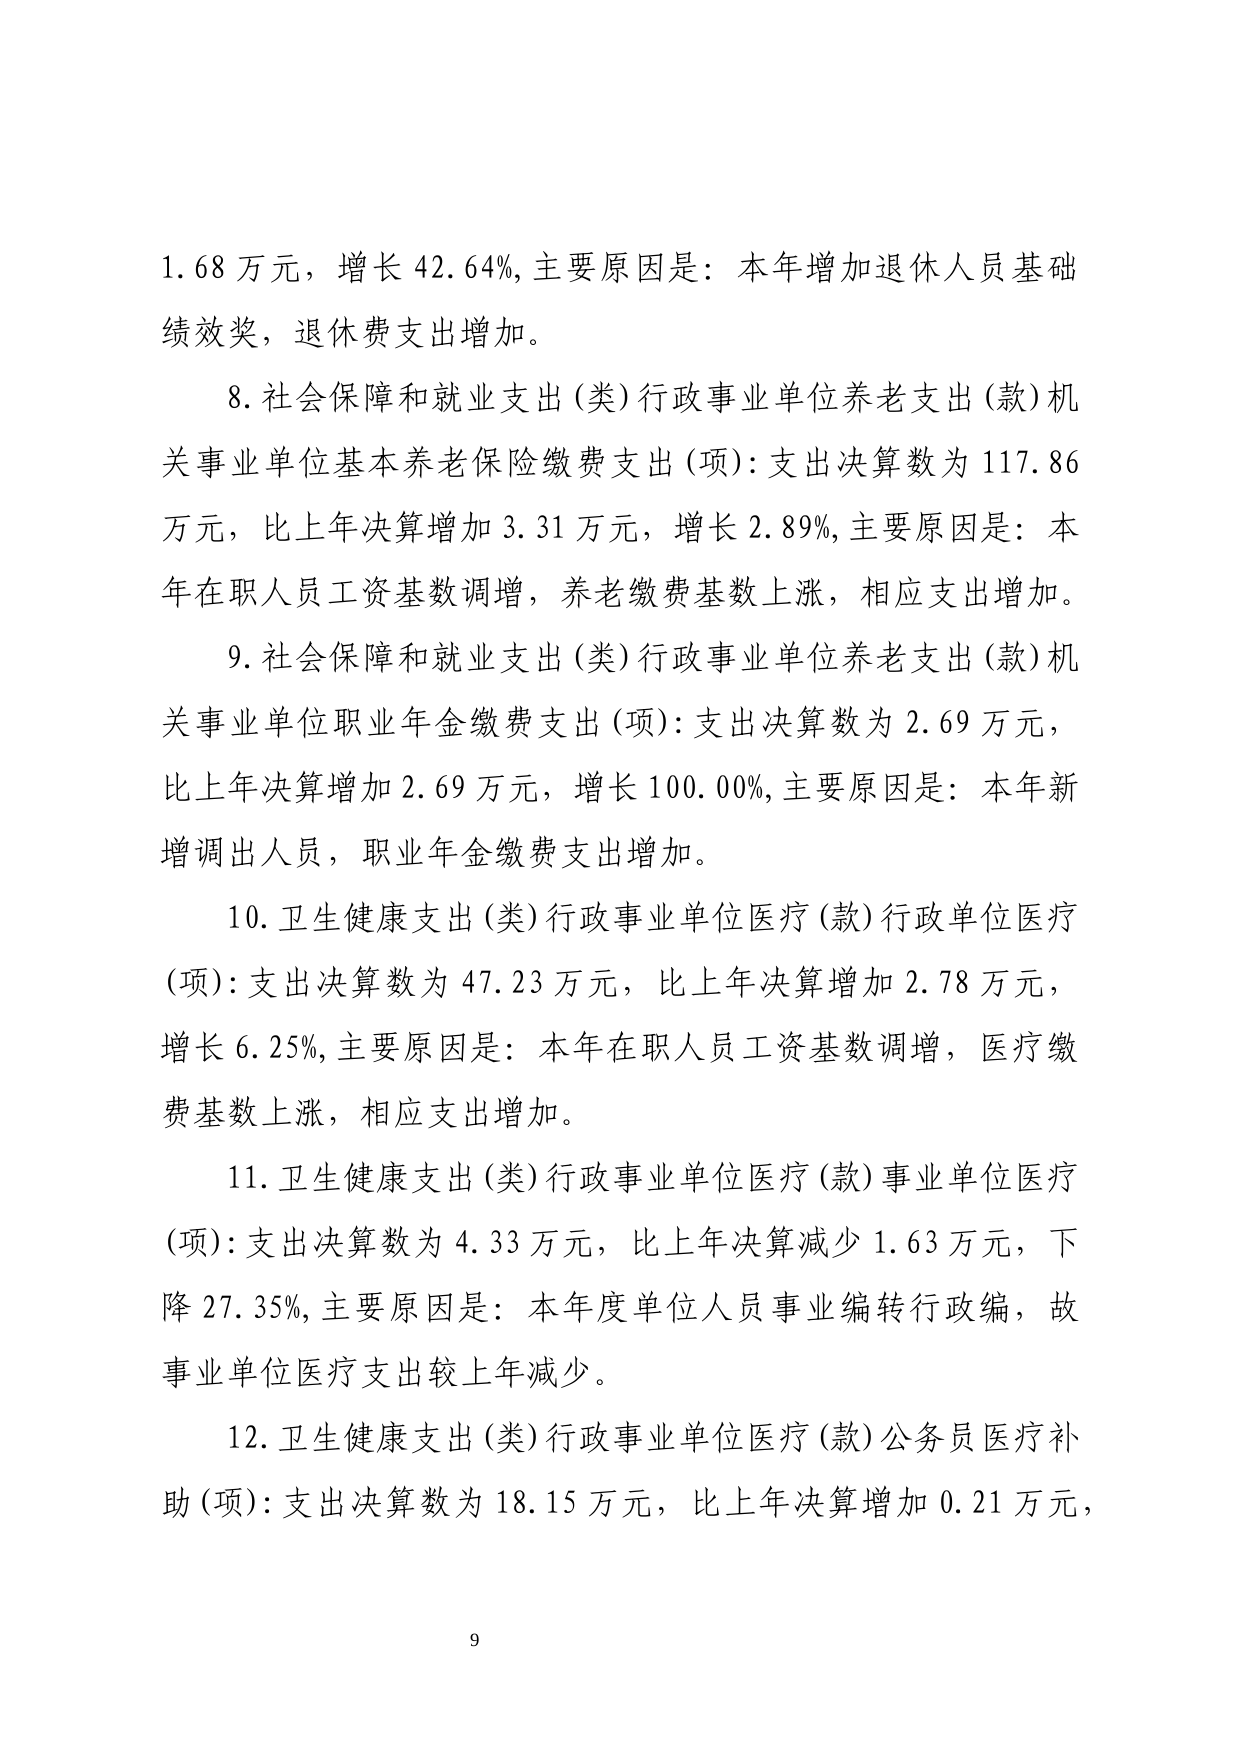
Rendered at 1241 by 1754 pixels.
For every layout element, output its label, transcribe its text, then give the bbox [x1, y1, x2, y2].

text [159, 1403, 1081, 1533]
text 8.社会保障和就业支出(类)行政事业单位养老支出(款)机关事业单位基本养老保险缴费支出(项):支出决算数为117.86万元，比上年决算增加3.31万元，增长2.89%,主要原因是：本年在职人员工资基数调增，养老缴费基数上涨，相应支出增加。 [159, 363, 1081, 623]
text 10.卫生健康支出(类)行政事业单位医疗(款)行政单位医疗(项):支出决算数为47.23万元，比上年决算增加2.78万元，增长6.25%,主要原因是：本年在职人员工资基数调增，医疗缴费基数上涨，相应支出增加。 [159, 883, 1081, 1143]
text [159, 233, 1081, 363]
text 9.社会保障和就业支出(类)行政事业单位养老支出(款)机关事业单位职业年金缴费支出(项):支出决算数为2.69万元，比上年决算增加2.69万元，增长100.00%,主要原因是：本年新增调出人员，职业年金缴费支出增加。 [159, 623, 1081, 883]
text 11.卫生健康支出(类)行政事业单位医疗(款)事业单位医疗(项):支出决算数为4.33万元，比上年决算减少1.63万元，下降27.35%,主要原因是：本年度单位人员事业编转行政编，故事业单位医疗支出较上年减少。 [159, 1143, 1081, 1403]
